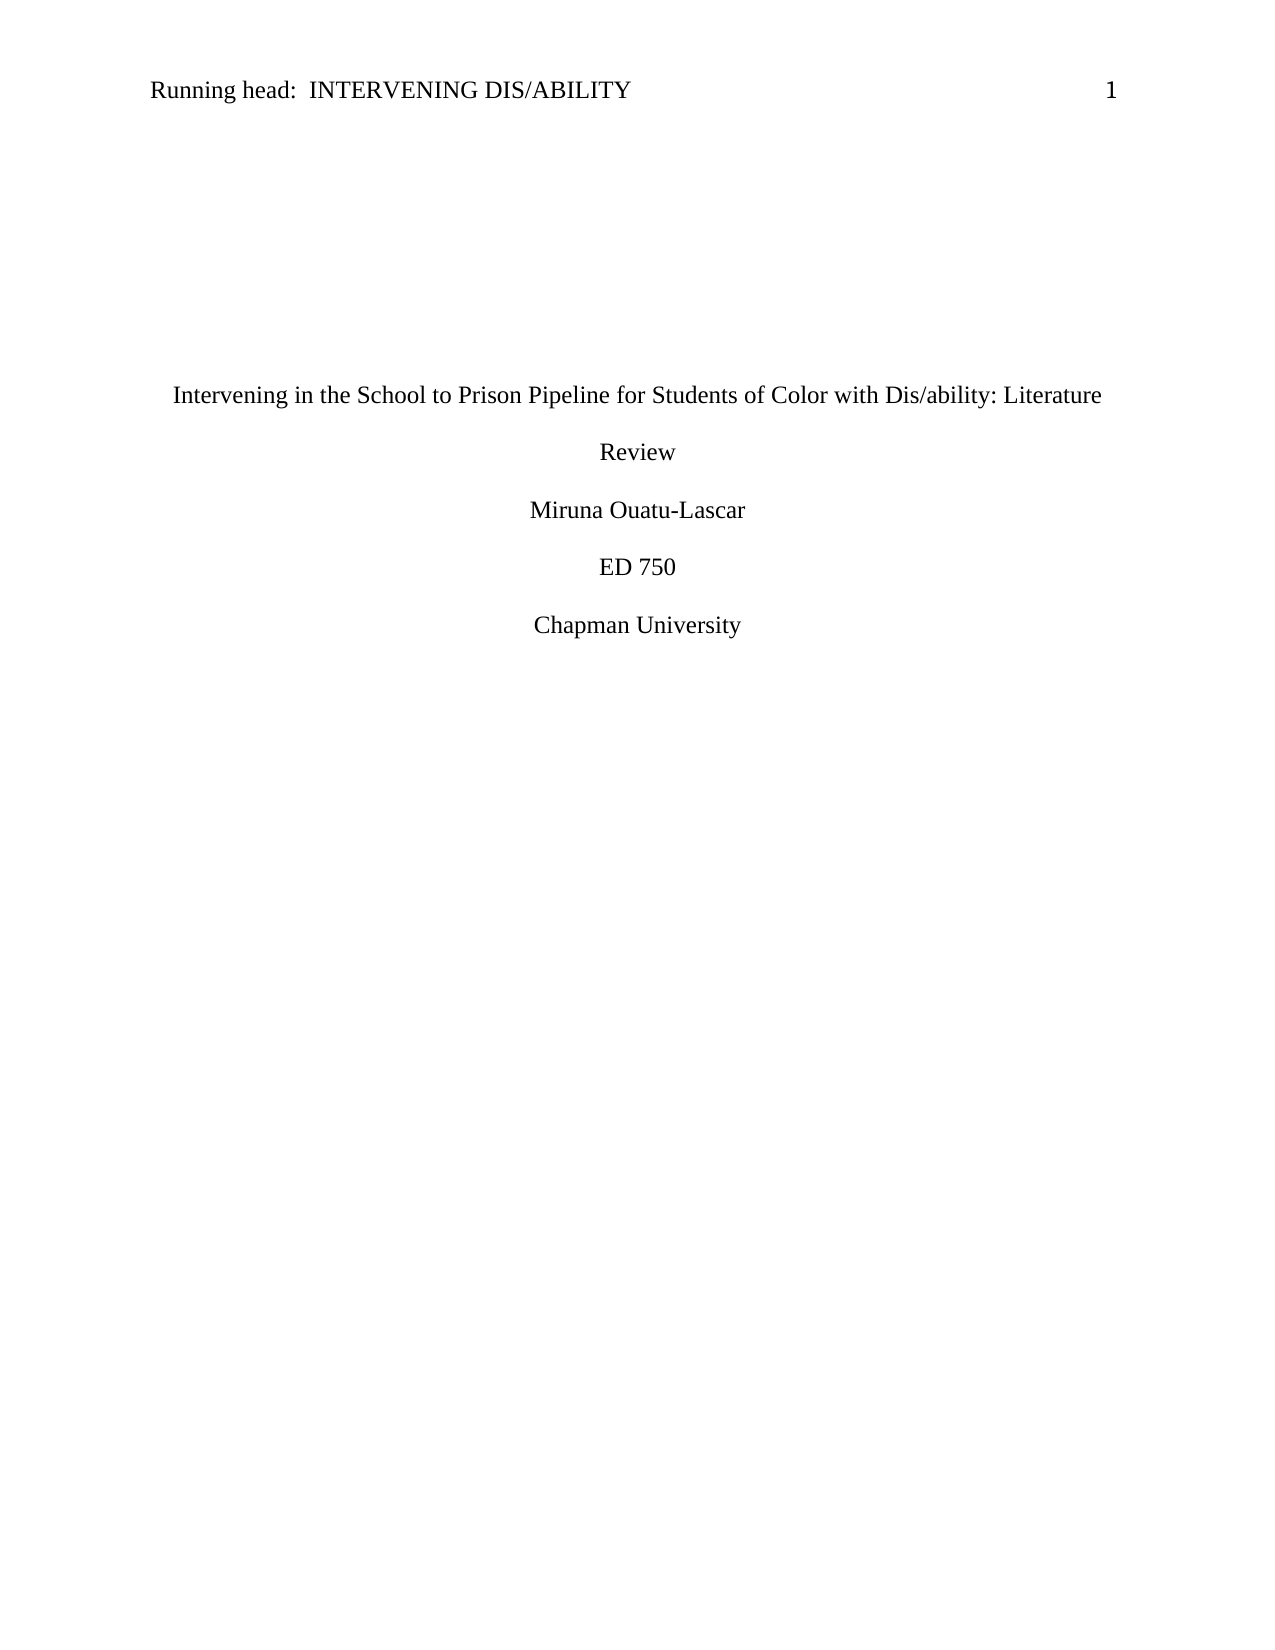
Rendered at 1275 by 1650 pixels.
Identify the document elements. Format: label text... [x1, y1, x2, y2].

text Intervening in the School to Prison Pipeline for Students of Color with Dis/ability: Literature Review [150, 380, 1125, 466]
text Chapman University [150, 610, 1125, 639]
text ED 750 [150, 552, 1125, 581]
text Miruna Ouatu-Lascar [150, 495, 1125, 524]
